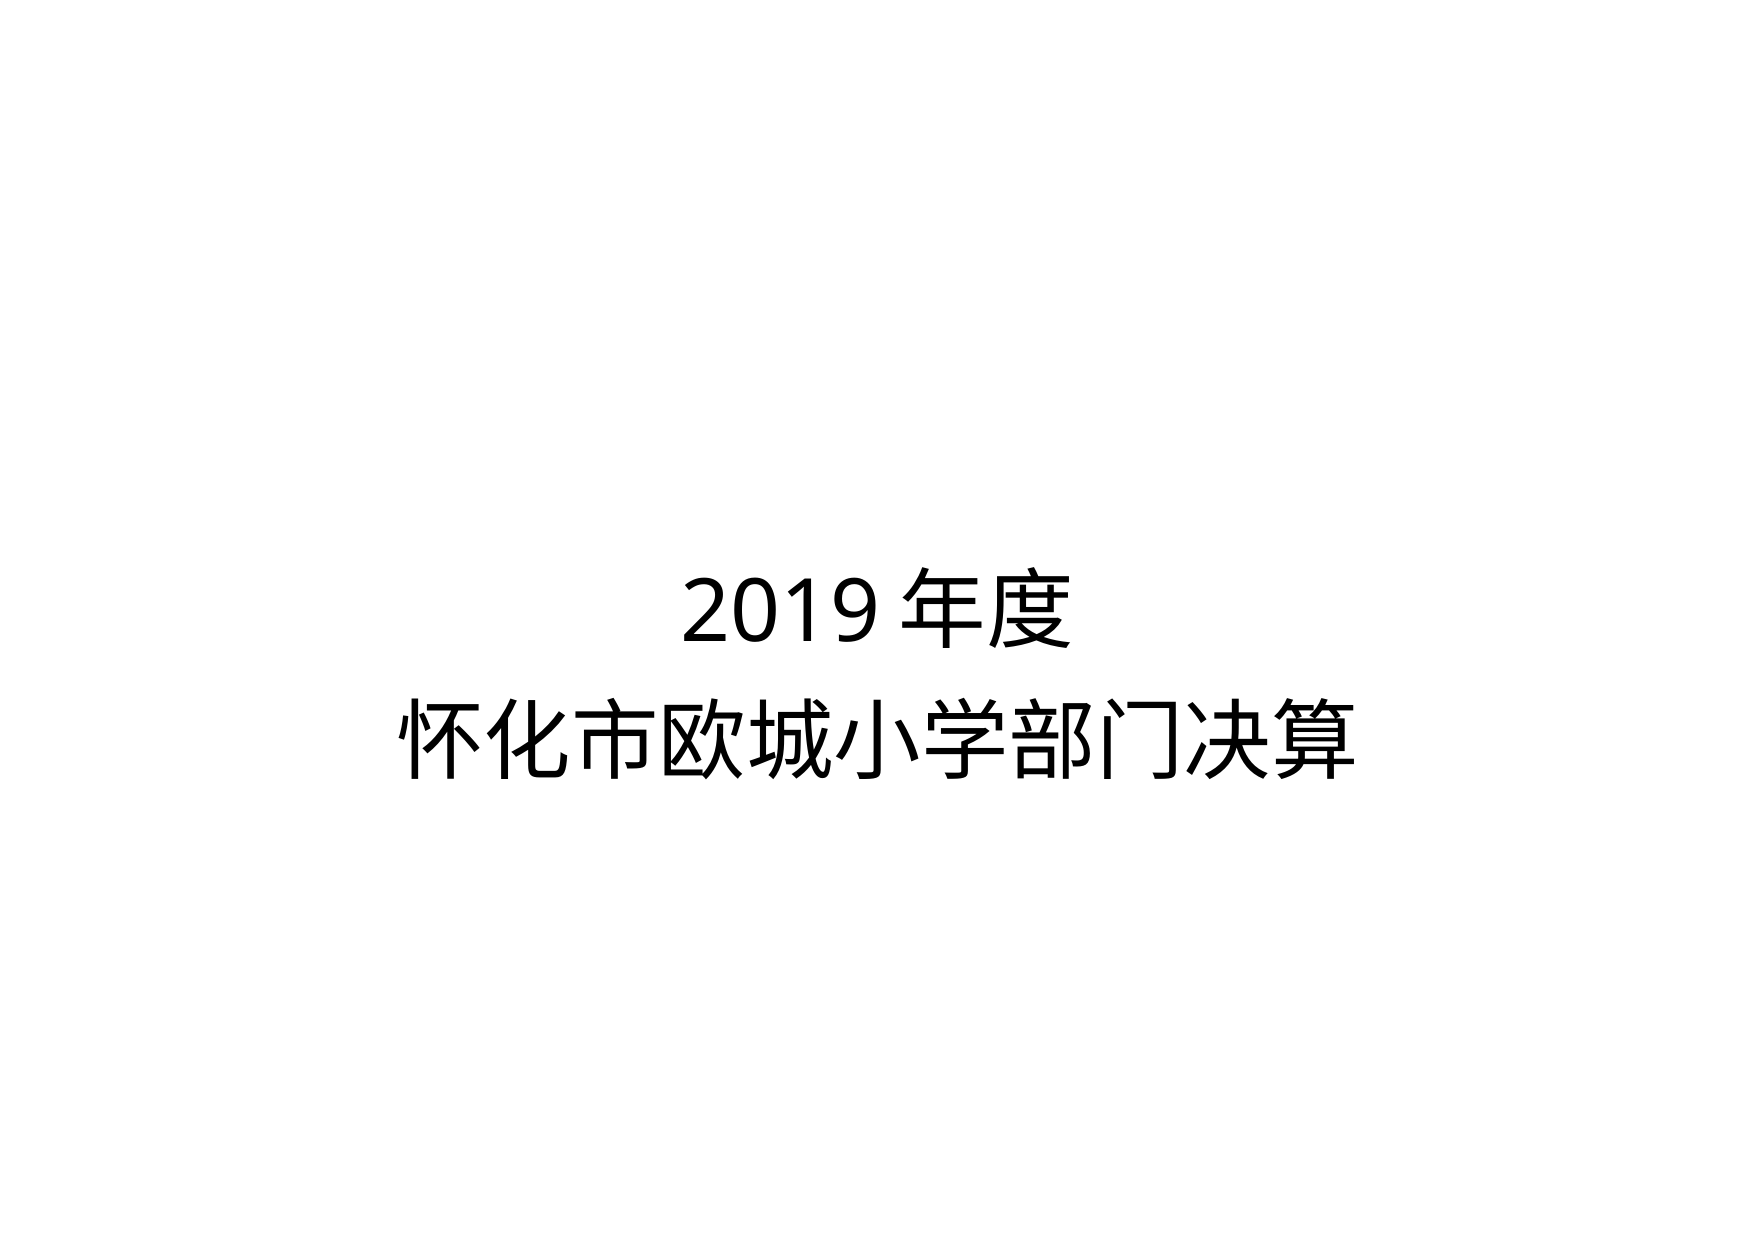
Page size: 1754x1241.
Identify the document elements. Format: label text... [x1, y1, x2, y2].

text 2019年度 [75, 539, 1679, 669]
text 怀化市欧城小学部门决算 [75, 669, 1679, 799]
